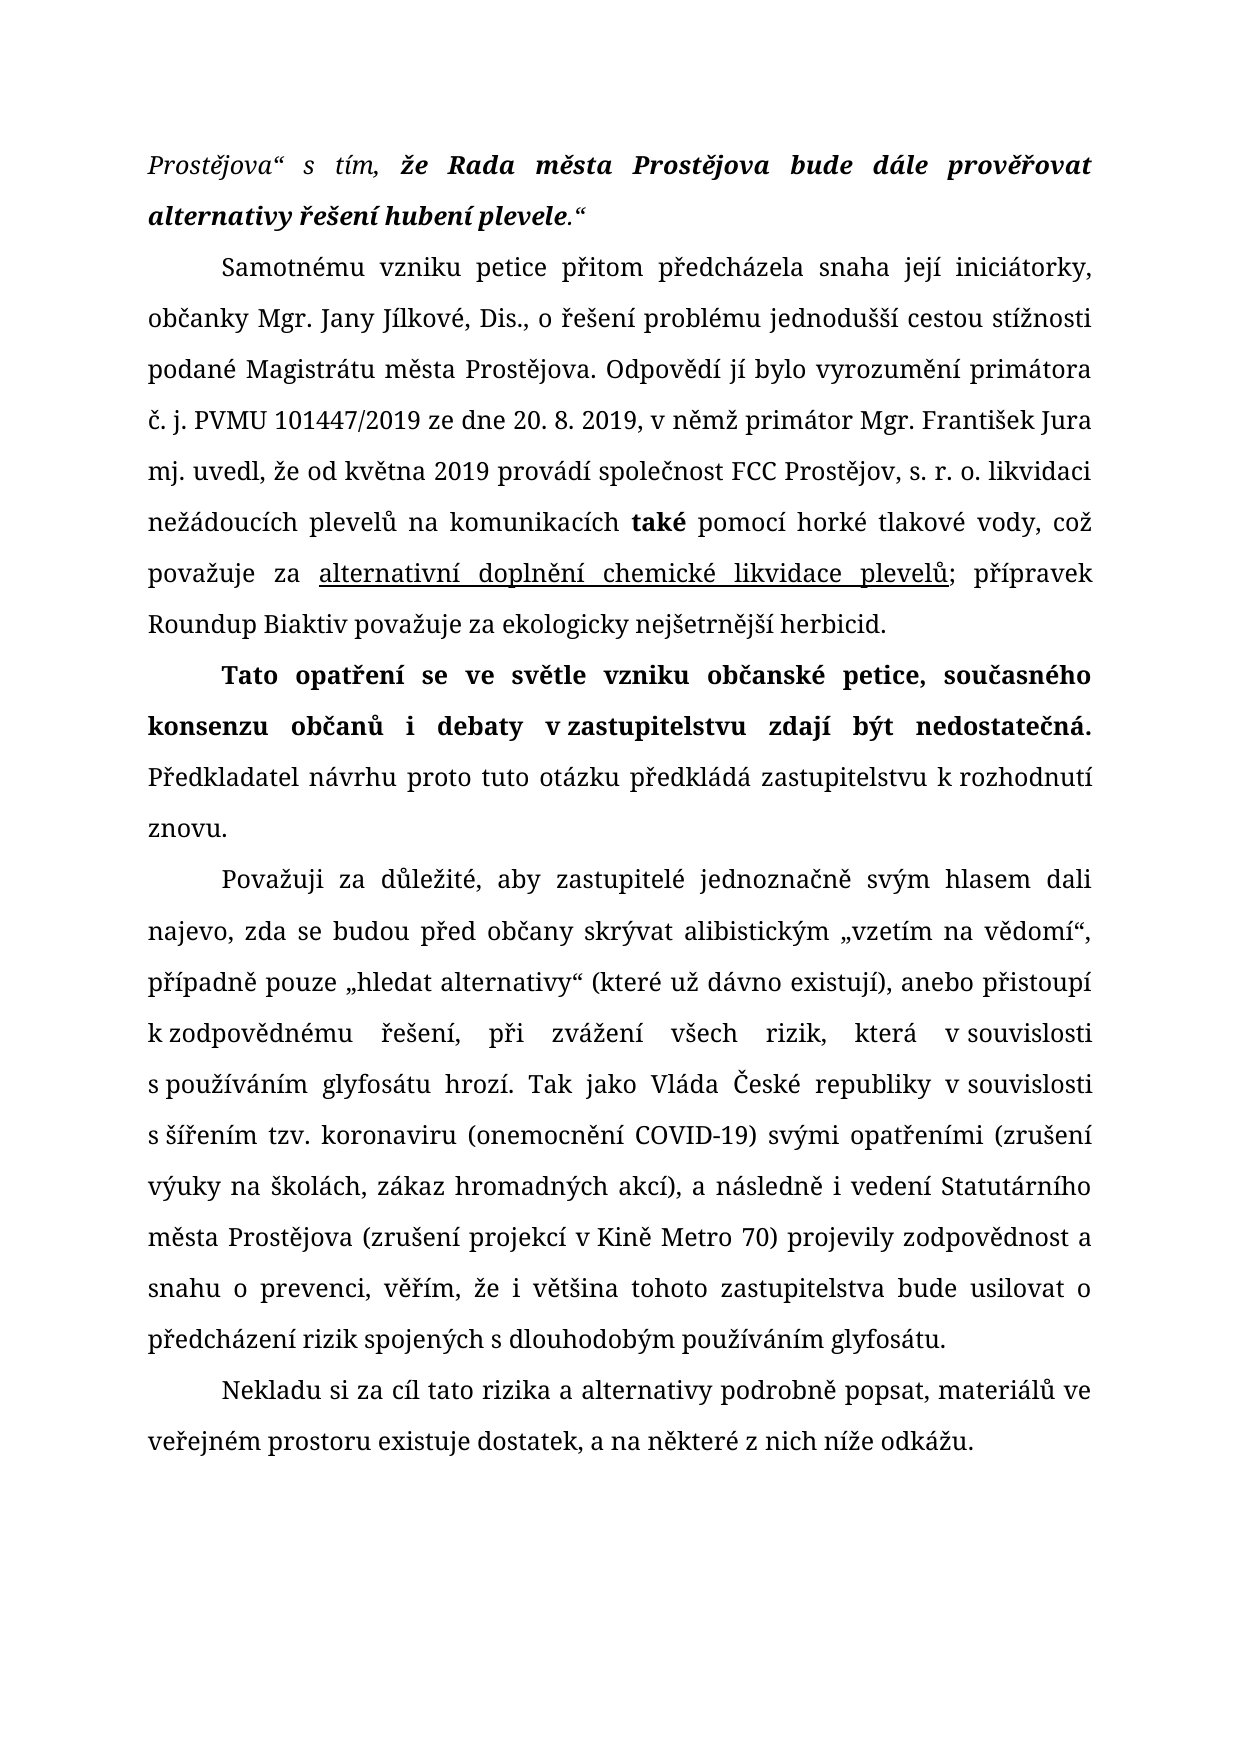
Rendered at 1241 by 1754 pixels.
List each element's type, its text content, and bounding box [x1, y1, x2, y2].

text Tato opatření se ve světle vzniku občanské petice, současného konsenzu občanů i debaty v zastupitelstvu zdají být nedostatečná. Předkladatel návrhu proto tuto otázku předkládá zastupitelstvu k rozhodnutí znovu. [148, 658, 1093, 845]
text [148, 148, 1093, 233]
text Nekladu si za cíl tato rizika a alternativy podrobně popsat, materiálů ve veřejném prostoru existuje dostatek, a na některé z nich níže odkážu. [148, 1373, 1093, 1458]
text Považuji za důležité, aby zastupitelé jednoznačně svým hlasem dali najevo, zda se budou před občany skrývat alibistickým „vzetím na vědomí“, případně pouze „hledat alternativy“ (které už dávno existují), anebo přistoupí k zodpovědnému řešení, při zvážení všech rizik, která v souvislosti s používáním glyfosátu hrozí. Tak jako Vláda České republiky v souvislosti s šířením tzv. koronaviru (onemocnění COVID-19) svými opatřeními (zrušení výuky na školách, zákaz hromadných akcí), a následně i vedení Statutárního města Prostějova (zrušení projekcí v Kině Metro 70) projevily zodpovědnost a snahu o prevenci, věřím, že i většina tohoto zastupitelstva bude usilovat o předcházení rizik spojených s dlouhodobým používáním glyfosátu. [148, 862, 1093, 1356]
text Samotnému vzniku petice přitom předcházela snaha její iniciátorky, občanky Mgr. Jany Jílkové, Dis., o řešení problému jednodušší cestou stížnosti podané Magistrátu města Prostějova. Odpovědí jí bylo vyrozumění primátora č. j. PVMU 101447/2019 ze dne 20. 8. 2019, v němž primátor Mgr. František Jura mj. uvedl, že od května 2019 provádí společnost FCC Prostějov, s. r. o. likvidaci nežádoucích plevelů na komunikacích také pomocí horké tlakové vody, což považuje za alternativní doplnění chemické likvidace plevelů; přípravek Roundup Biaktiv považuje za ekologicky nejšetrnější herbicid. [148, 250, 1093, 641]
